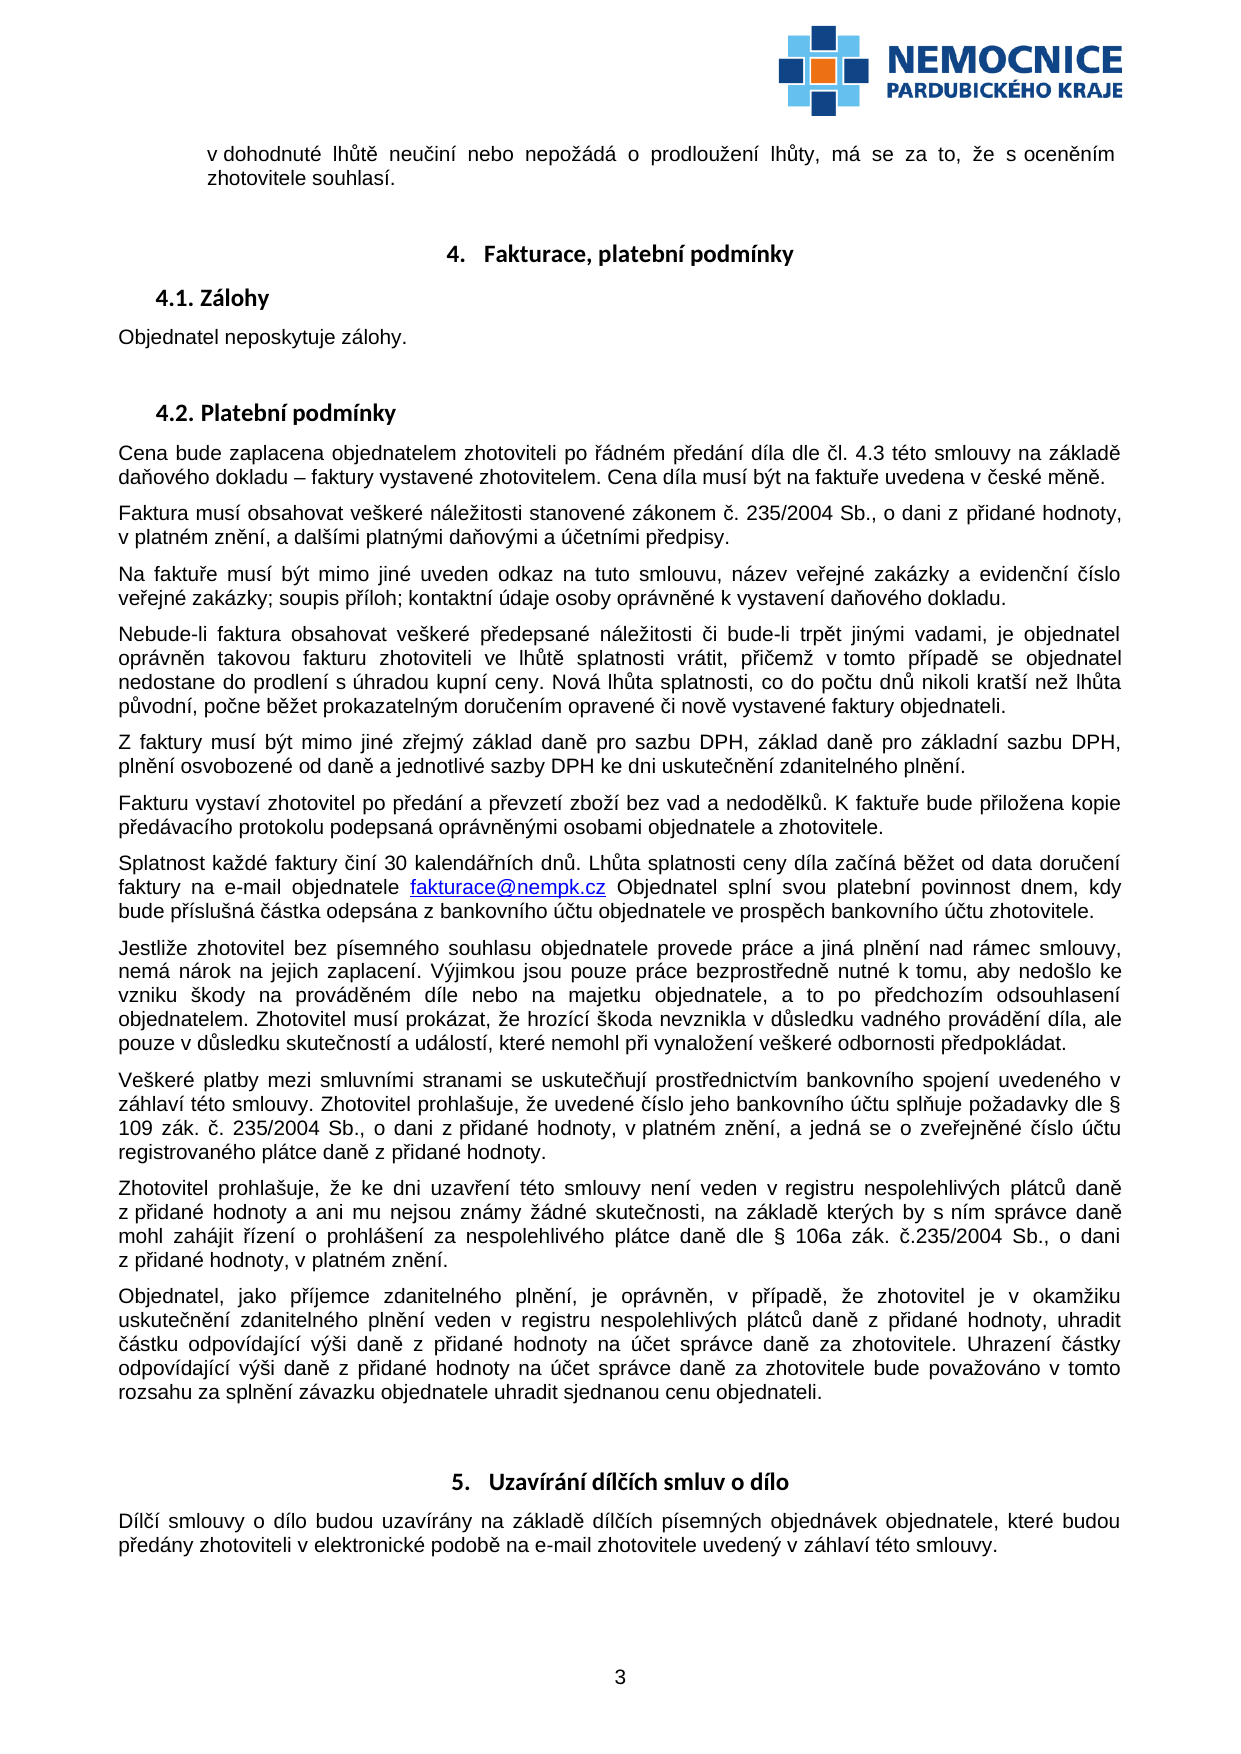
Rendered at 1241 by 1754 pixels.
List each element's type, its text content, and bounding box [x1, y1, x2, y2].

text Faktura musí obsahovat veškeré náležitosti stanovené zákonem č. 235/2004 Sb., o dani z přidané hodnoty, v platném znění, a dalšími platnými daňovými a účetními předpisy. [118, 501, 1122, 549]
text Cena bude zaplacena objednatelem zhotoviteli po řádném předání díla dle čl. 4.3 této smlouvy na základě daňového dokladu – faktury vystavené zhotovitelem. Cena díla musí být na faktuře uvedena v české měně. [118, 441, 1122, 488]
text Jestliže zhotovitel bez písemného souhlasu objednatele provede práce a jiná plnění nad rámec smlouvy, nemá nárok na jejich zaplacení. Výjimkou jsou pouze práce bezprostředně nutné k tomu, aby nedošlo ke vzniku škody na prováděném díle nebo na majetku objednatele, a to po předchozím odsouhlasení objednatelem. Zhotovitel musí prokázat, že hrozící škoda nevznikla v důsledku vadného provádění díla, ale pouze v důsledku skutečností a událostí, které nemohl při vynaložení veškeré odbornosti předpokládat. [118, 935, 1122, 1055]
list Platební podmínky [156, 398, 1122, 428]
text Fakturu vystaví zhotovitel po předání a převzetí zboží bez vad a nedodělků. K faktuře bude přiložena kopie předávacího protokolu podepsaná oprávněnými osobami objednatele a zhotovitele. [118, 791, 1122, 838]
text Veškeré platby mezi smluvními stranami se uskutečňují prostřednictvím bankovního spojení uvedeného v záhlaví této smlouvy. Zhotovitel prohlašuje, že uvedené číslo jeho bankovního účtu splňuje požadavky dle § 109 zák. č. 235/2004 Sb., o dani z přidané hodnoty, v platném znění, a jedná se o zveřejněné číslo účtu registrovaného plátce daně z přidané hodnoty. [118, 1068, 1122, 1163]
list Uzavírání dílčích smluv o dílo [118, 1466, 1122, 1496]
list Fakturace, platební podmínky [118, 239, 1122, 269]
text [177, 142, 1115, 190]
text Nebude-li faktura obsahovat veškeré předepsané náležitosti či bude-li trpět jinými vadami, je objednatel oprávněn takovou fakturu zhotoviteli ve lhůtě splatnosti vrátit, přičemž v tomto případě se objednatel nedostane do prodlení s úhradou kupní ceny. Nová lhůta splatnosti, co do počtu dnů nikoli kratší než lhůta původní, počne běžet prokazatelným doručením opravené či nově vystavené faktury objednateli. [118, 622, 1122, 718]
picture [777, 24, 1123, 117]
text Dílčí smlouvy o dílo budou uzavírány na základě dílčích písemných objednávek objednatele, které budou předány zhotoviteli v elektronické podobě na e-mail zhotovitele uvedený v záhlaví této smlouvy. [118, 1509, 1122, 1557]
text Objednatel neposkytuje zálohy. [118, 325, 1122, 349]
text Objednatel, jako příjemce zdanitelného plnění, je oprávněn, v případě, že zhotovitel je v okamžiku uskutečnění zdanitelného plnění veden v registru nespolehlivých plátců daně z přidané hodnoty, uhradit částku odpovídající výši daně z přidané hodnoty na účet správce daně za zhotovitele. Uhrazení částky odpovídající výši daně z přidané hodnoty na účet správce daně za zhotovitele bude považováno v tomto rozsahu za splnění závazku objednatele uhradit sjednanou cenu objednateli. [118, 1284, 1122, 1404]
text Splatnost každé faktury činí 30 kalendářních dnů. Lhůta splatnosti ceny díla začíná běžet od data doručení faktury na e-mail objednatele fakturace@nempk.cz Objednatel splní svou platební povinnost dnem, kdy bude příslušná částka odepsána z bankovního účtu objednatele ve prospěch bankovního účtu zhotovitele. [118, 851, 1122, 923]
text Zhotovitel prohlašuje, že ke dni uzavření této smlouvy není veden v registru nespolehlivých plátců daně z přidané hodnoty a ani mu nejsou známy žádné skutečnosti, na základě kterých by s ním správce daně mohl zahájit řízení o prohlášení za nespolehlivého plátce daně dle § 106a zák. č.235/2004 Sb., o dani z přidané hodnoty, v platném znění. [118, 1176, 1122, 1272]
text Z faktury musí být mimo jiné zřejmý základ daně pro sazbu DPH, základ daně pro základní sazbu DPH, plnění osvobozené od daně a jednotlivé sazby DPH ke dni uskutečnění zdanitelného plnění. [118, 730, 1122, 778]
text Na faktuře musí být mimo jiné uveden odkaz na tuto smlouvu, název veřejné zakázky a evidenční číslo veřejné zakázky; soupis příloh; kontaktní údaje osoby oprávněné k vystavení daňového dokladu. [118, 561, 1122, 609]
list Zálohy [155, 282, 1122, 312]
